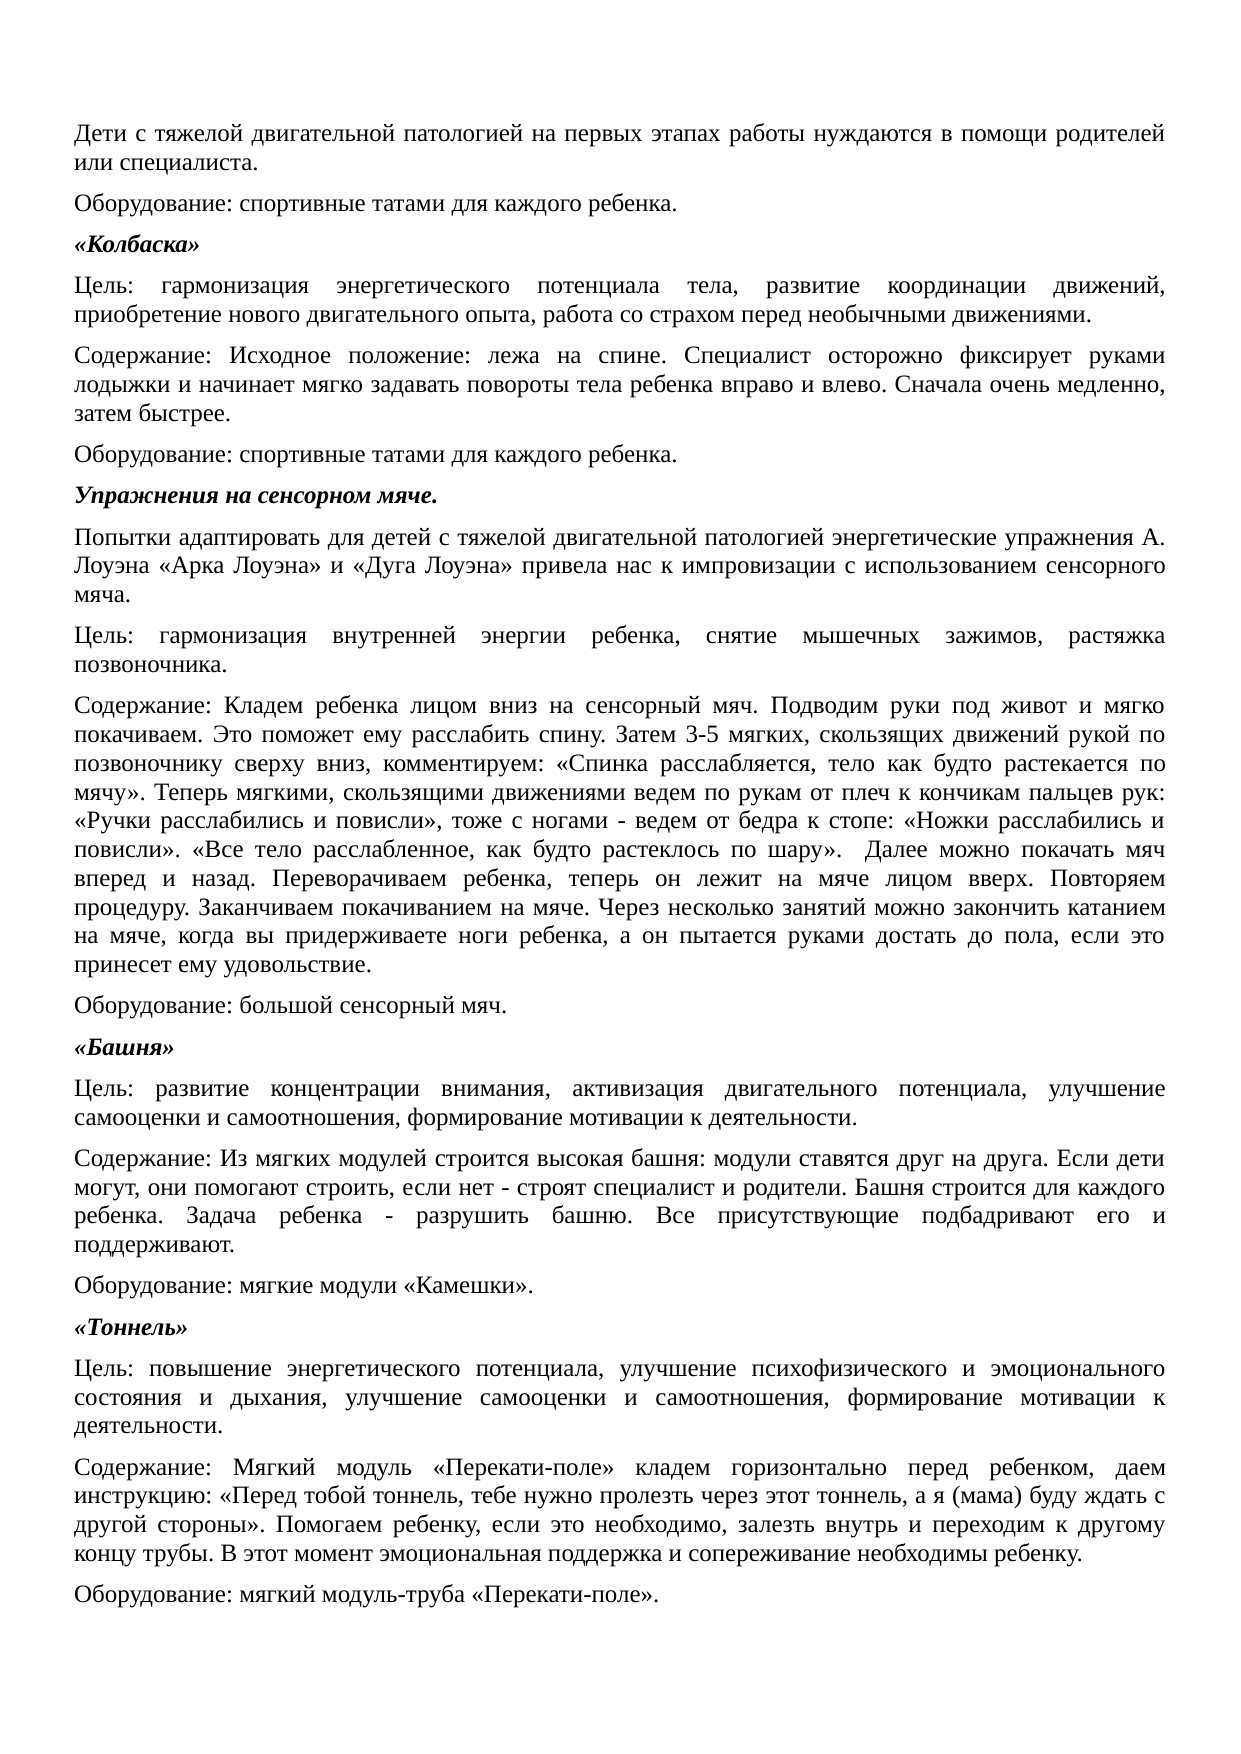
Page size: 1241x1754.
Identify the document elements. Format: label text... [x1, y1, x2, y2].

text Оборудование: спортивные татами для каждого ребенка. [74, 188, 1167, 217]
text Цель: развитие концентрации внимания, активизация двигательного потенциала, улучшение самооценки и самоотношения, формирование мотивации к деятельности. [74, 1073, 1167, 1131]
text Оборудование: спортивные татами для каждого ребенка. [74, 439, 1167, 468]
text «Тоннель» [74, 1312, 1167, 1341]
text Цель: гармонизация внутренней энергии ребенка, снятие мышечных зажимов, растяжка позвоночника. [74, 621, 1167, 678]
text «Колбаска» [74, 229, 1167, 258]
text Упражнения на сенсорном мяче. [74, 481, 1167, 509]
text Содержание: Исходное положение: лежа на спине. Специалист осторожно фиксирует руками лодыжки и начинает мягко задавать повороты тела ребенка вправо и влево. Сначала очень медленно, затем быстрее. [74, 341, 1167, 427]
text Дети с тяжелой двигательной патологией на первых этапах работы нуждаются в помощи родителей или специалиста. [74, 118, 1167, 176]
text Оборудование: мягкие модули «Камешки». [74, 1271, 1167, 1299]
text Попытки адаптировать для детей с тяжелой двигательной патологией энергетические упражнения А. Лоуэна «Арка Лоуэна» и «Дуга Лоуэна» привела нас к импровизации с использованием сенсорного мяча. [74, 522, 1167, 608]
text «Башня» [74, 1032, 1167, 1061]
text Содержание: Из мягких модулей строится высокая башня: модули ставятся друг на друга. Если дети могут, они помогают строить, если нет - строят специалист и родители. Башня строится для каждого ребенка. Задача ребенка - разрушить башню. Все присутствующие подбадривают его и поддерживают. [74, 1143, 1167, 1258]
text Содержание: Мягкий модуль «Перекати-поле» кладем горизонтально перед ребенком, даем инструкцию: «Перед тобой тоннель, тебе нужно пролезть через этот тоннель, а я (мама) буду ждать с другой стороны». Помогаем ребенку, если это необходимо, залезть внутрь и переходим к другому концу трубы. В этот момент эмоциональная поддержка и сопереживание необходимы ребенку. [74, 1452, 1167, 1567]
text Содержание: Кладем ребенка лицом вниз на сенсорный мяч. Подводим руки под живот и мягко покачиваем. Это поможет ему расслабить спину. Затем 3-5 мягких, скользящих движений рукой по позвоночнику сверху вниз, комментируем: «Спинка расслабляется, тело как будто растекается по мячу». Теперь мягкими, скользящими движениями ведем по рукам от плеч к кончикам пальцев рук: «Ручки расслабились и повисли», тоже с ногами - ведем от бедра к стопе: «Ножки расслабились и повисли». «Все тело расслабленное, как будто растеклось по шару». Далее можно покачать мяч вперед и назад. Переворачиваем ребенка, теперь он лежит на мяче лицом вверх. Повторяем процедуру. Заканчиваем покачиванием на мяче. Через несколько занятий можно закончить катанием на мяче, когда вы придерживаете ноги ребенка, а он пытается руками достать до пола, если это принесет ему удовольствие. [74, 691, 1167, 978]
text Оборудование: мягкий модуль-труба «Перекати-поле». [74, 1579, 1167, 1608]
text Цель: гармонизация энергетического потенциала тела, развитие координации движений, приобретение нового двигательного опыта, работа со страхом перед необычными движениями. [74, 271, 1167, 328]
text Цель: повышение энергетического потенциала, улучшение психофизического и эмоционального состояния и дыхания, улучшение самооценки и самоотношения, формирование мотивации к деятельности. [74, 1353, 1167, 1439]
text Оборудование: большой сенсорный мяч. [74, 991, 1167, 1019]
